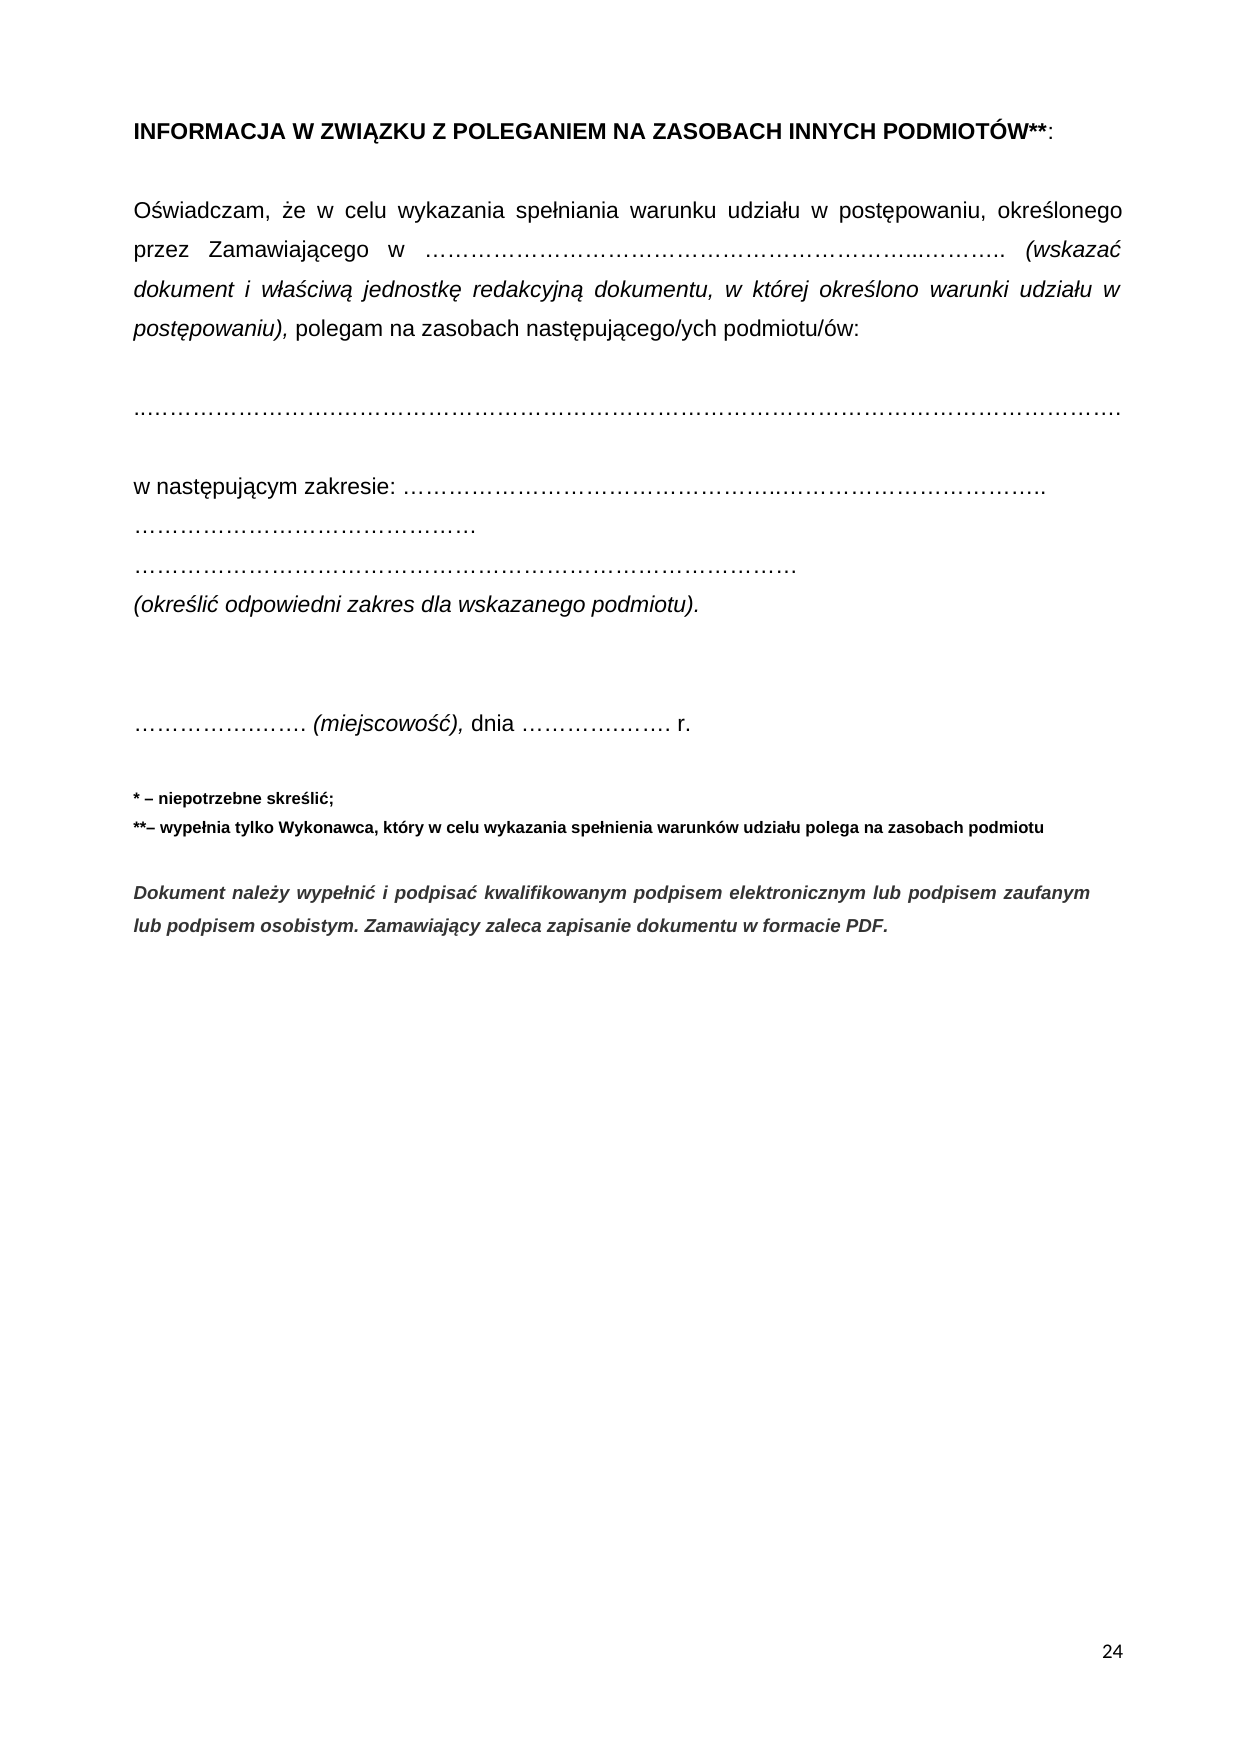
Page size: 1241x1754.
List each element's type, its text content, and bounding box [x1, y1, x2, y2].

text Dokument należy wypełnić i podpisać kwalifikowanym podpisem elektronicznym lub podpisem zaufanym lub podpisem osobistym. Zamawiający zaleca zapisanie dokumentu w formacie PDF. [133, 882, 1094, 936]
text **– wypełnia tylko Wykonawca, który w celu wykazania spełnienia warunków udziału polega na zasobach podmiotu [133, 817, 1123, 837]
text ..…………………….…………………………………………………………………………………………. [133, 394, 1123, 420]
text …………………………………………………………………………… [133, 552, 1123, 578]
text w następującym zakresie: …………………………………………..……………………………..……………………………………… [133, 473, 1123, 539]
text * – niepotrzebne skreślić; [133, 789, 1123, 808]
text INFORMACJA W ZWIĄZKU Z POLEGANIEM NA ZASOBACH INNYCH PODMIOTÓW**: [133, 118, 1123, 144]
text Oświadczam, że w celu wykazania spełniania warunku udziału w postępowaniu, określonego przez Zamawiającego w ………………………………………………………...……….. (wskazać dokument i właściwą jednostkę redakcyjną dokumentu, w której określono warunki udziału w postępowaniu), polegam na zasobach następującego/ych podmiotu/ów: [133, 197, 1123, 341]
text (określić odpowiedni zakres dla wskazanego podmiotu). [133, 591, 1123, 618]
text …………….……. (miejscowość), dnia ………….……. r. [133, 710, 1123, 736]
